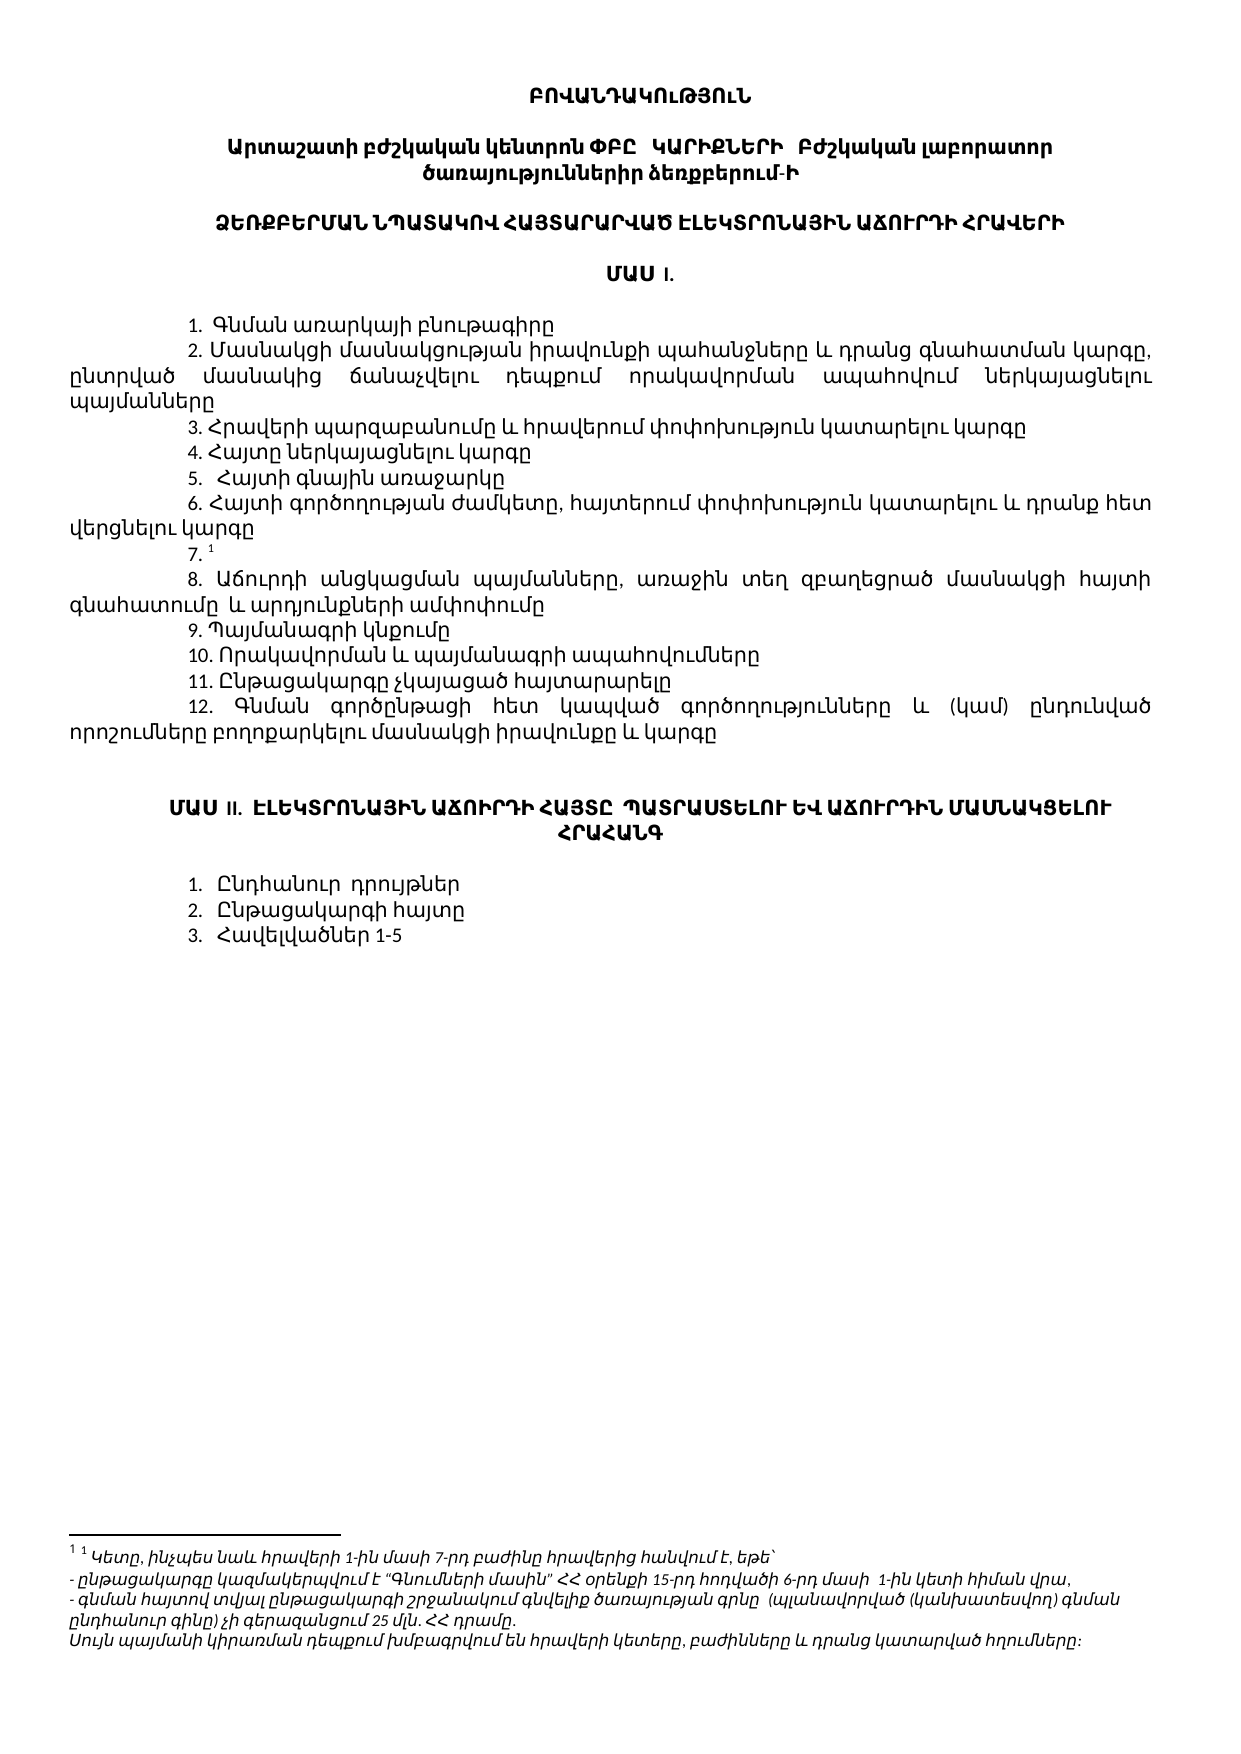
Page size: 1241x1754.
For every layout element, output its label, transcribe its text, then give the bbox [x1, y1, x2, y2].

text ՄԱՍ I. [69, 261, 1152, 287]
text 4. Հայտը ներկայացնելու կարգը [69, 439, 1152, 465]
text 3. Հրավերի պարզաբանումը և հրավերում փոփոխություն կատարելու կարգը [69, 414, 1152, 439]
text Արտաշատի բժշկական կենտրոն ՓԲԸ ԿԱՐԻՔՆԵՐԻ Բժշկական լաբորատոր ծառայություններիր ձեռքբերում-Ի [69, 134, 1152, 185]
text 10. Որակավորման և պայմանագրի ապահովումները [69, 643, 1152, 668]
text 12. Գնման գործընթացի հետ կապված գործողությունները և (կամ) ընդունված որոշումները բողոքարկելու մասնակցի իրավունքը և կարգը [69, 693, 1152, 744]
text 9. Պայմանագրի կնքումը [69, 617, 1152, 643]
text 1. Ընդհանուր դրույթներ [69, 871, 1152, 897]
text 2. Ընթացակարգի հայտը [69, 897, 1152, 922]
text 11. Ընթացակարգը չկայացած հայտարարելը [69, 668, 1152, 693]
text 1. Գնման առարկայի բնութագիրը [69, 312, 1152, 338]
text ԲՈՎԱՆԴԱԿՈւԹՅՈւՆ [69, 83, 1152, 109]
text ՁԵՌՔԲԵՐՄԱՆ ՆՊԱՏԱԿՈՎ ՀԱՅՏԱՐԱՐՎԱԾ ԷԼԵԿՏՐՈՆԱՅԻՆ ԱՃՈՒՐԴԻ ՀՐԱՎԵՐԻ [69, 211, 1152, 236]
text 5. Հայտի գնային առաջարկը [69, 465, 1152, 490]
text 2. Մասնակցի մասնակցության իրավունքի պահանջները և դրանց գնահատման կարգը, ընտրված մասնակից ճանաչվելու դեպքում որակավորման ապահովում ներկայացնելու պայմանները [69, 338, 1152, 414]
text ՄԱՍ II. ԷԼԵԿՏՐՈՆԱՅԻՆ ԱՃՈԻՐԴԻ ՀԱՅՏԸ ՊԱՏՐԱՍՏԵԼՈՒ ԵՎ ԱՃՈՒՐԴԻՆ ՄԱՍՆԱԿՑԵԼՈՒ ՀՐԱՀԱՆԳ [69, 795, 1152, 846]
text 3. Հավելվածներ 1-5 [69, 922, 1152, 948]
text 6. Հայտի գործողության ժամկետը, հայտերում փոփոխություն կատարելու և դրանք հետ վերցնելու կարգը [69, 490, 1152, 541]
text 8. Աճուրդի անցկացման պայմանները, առաջին տեղ զբաղեցրած մասնակցի հայտի գնահատումը և արդյունքների ամփոփումը [69, 566, 1152, 617]
text 7. [69, 541, 1152, 566]
